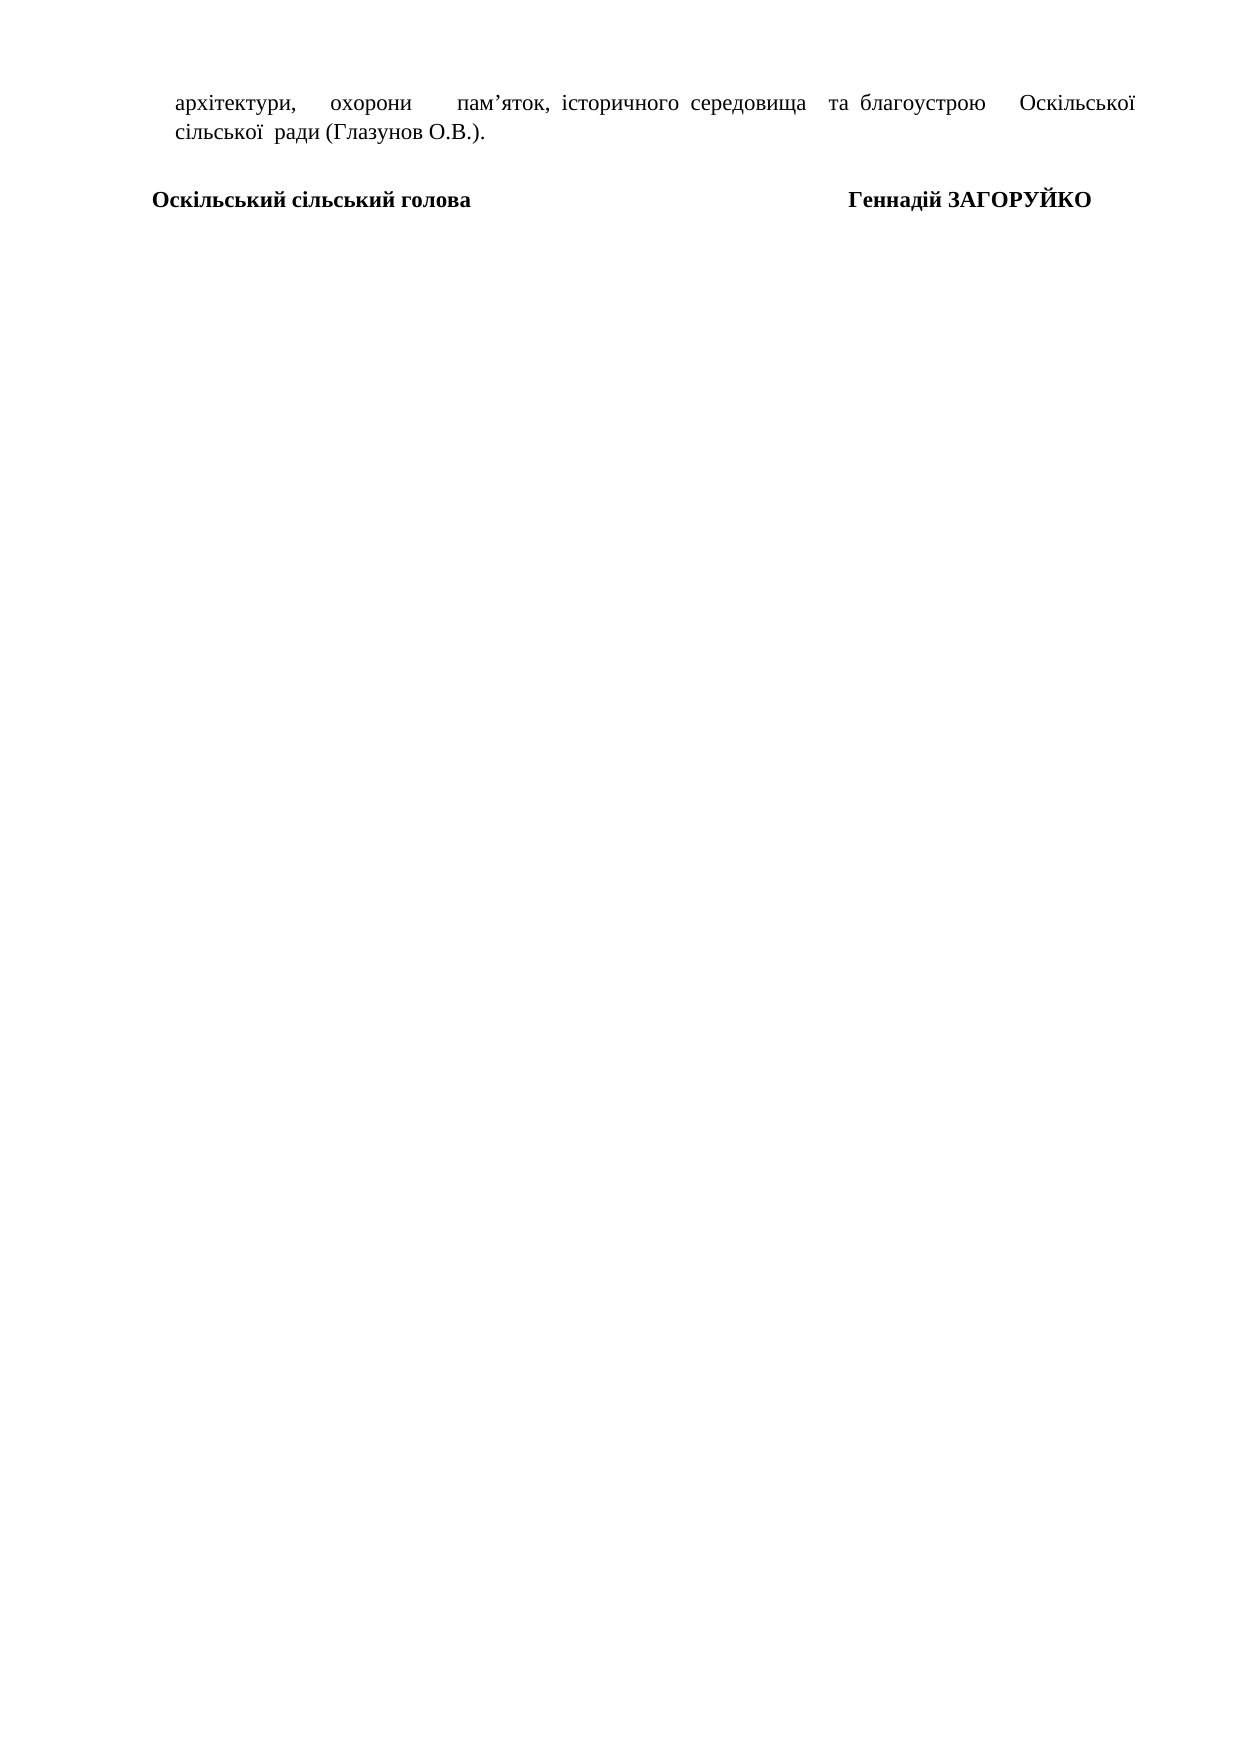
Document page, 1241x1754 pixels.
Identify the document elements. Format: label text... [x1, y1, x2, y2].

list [137, 89, 1137, 146]
text Оскільський сільський голова Геннадій ЗАГОРУЙКО [100, 186, 1137, 212]
